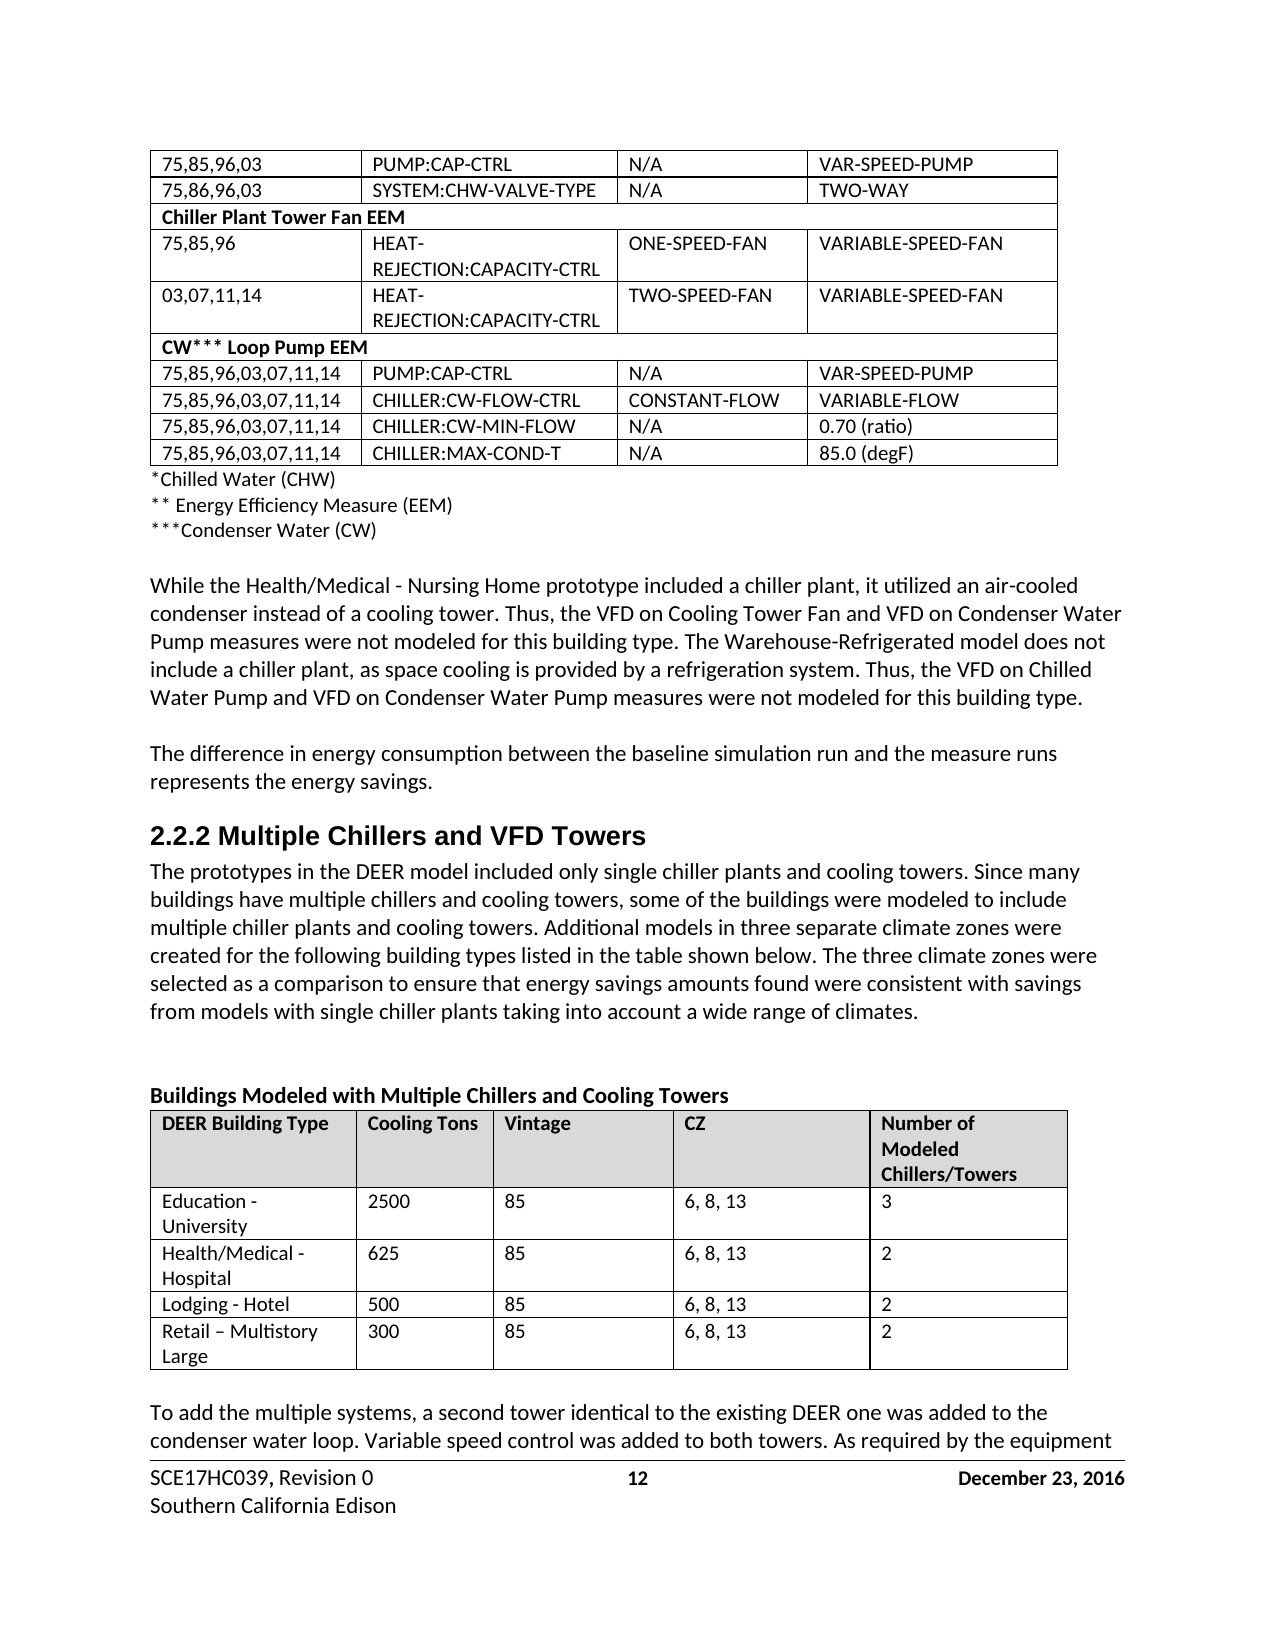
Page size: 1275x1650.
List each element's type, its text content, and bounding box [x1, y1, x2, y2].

text ** Energy Efficiency Measure (EEM) [150, 492, 1125, 517]
table_cell CW*** Loop Pump EEM [151, 334, 1057, 359]
table_cell N/A [618, 440, 807, 465]
table_cell 75,85,96,03,07,11,14 [151, 387, 361, 412]
table_cell CONSTANT-FLOW [618, 387, 807, 412]
table_cell Education - University [151, 1188, 356, 1239]
subtitle 2.2.2 Multiple Chillers and VFD Towers [150, 820, 1125, 851]
table_cell N/A [618, 151, 807, 176]
table_cell 300 [357, 1318, 493, 1369]
table_header Cooling Tons [357, 1111, 493, 1187]
table_cell 625 [357, 1240, 493, 1291]
table_cell 03,07,11,14 [151, 282, 361, 333]
table_cell CHILLER:MAX-COND-T [362, 440, 617, 465]
table_cell TWO-SPEED-FAN [618, 282, 807, 333]
table_cell 6, 8, 13 [674, 1240, 869, 1291]
table_cell PUMP:CAP-CTRL [362, 151, 617, 176]
table_header DEER Building Type [151, 1111, 356, 1187]
table_cell 75,85,96,03,07,11,14 [151, 440, 361, 465]
table_cell HEAT-REJECTION:CAPACITY-CTRL [362, 282, 617, 333]
text *Chilled Water (CHW) [150, 466, 1125, 492]
table_header Vintage [494, 1111, 673, 1187]
table_cell 75,86,96,03 [151, 178, 361, 203]
table_cell 6, 8, 13 [674, 1188, 869, 1239]
table_cell Health/Medical - Hospital [151, 1240, 356, 1291]
table_cell N/A [618, 414, 807, 439]
table_cell CHILLER:CW-FLOW-CTRL [362, 387, 617, 412]
table_cell VARIABLE-SPEED-FAN [808, 282, 1057, 333]
table_cell VARIABLE-FLOW [808, 387, 1057, 412]
table_cell N/A [618, 361, 807, 386]
table_cell 0.70 (ratio) [808, 414, 1057, 439]
table_cell Retail – Multistory Large [151, 1318, 356, 1369]
table_cell 85 [494, 1188, 673, 1239]
table_cell Lodging - Hotel [151, 1292, 356, 1317]
text Buildings Modeled with Multiple Chillers and Cooling Towers [150, 1082, 1125, 1109]
table_cell 85 [494, 1240, 673, 1291]
table_cell TWO-WAY [808, 178, 1057, 203]
table_cell 85 [494, 1318, 673, 1369]
table_cell HEAT-REJECTION:CAPACITY-CTRL [362, 230, 617, 281]
table_header Number of Modeled Chillers/Towers [871, 1111, 1067, 1187]
table_cell ONE-SPEED-FAN [618, 230, 807, 281]
text ***Condenser Water (CW) [150, 517, 1125, 543]
table_cell 75,85,96,03,07,11,14 [151, 361, 361, 386]
table_cell Chiller Plant Tower Fan EEM [151, 204, 1057, 229]
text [150, 1398, 1125, 1454]
table_cell 75,85,96 [151, 230, 361, 281]
text The prototypes in the DEER model included only single chiller plants and cooling towers. Since many buildings have multiple chillers and cooling towers, some of the buildings were modeled to include multiple chiller plants and cooling towers. Additional models in three separate climate zones were created for the following building types listed in the table shown below. The three climate zones were selected as a comparison to ensure that energy savings amounts found were consistent with savings from models with single chiller plants taking into account a wide range of climates. [150, 857, 1125, 1026]
table_cell VAR-SPEED-PUMP [808, 151, 1057, 176]
table_cell 6, 8, 13 [674, 1318, 869, 1369]
table_cell 85.0 (degF) [808, 440, 1057, 465]
table_cell CHILLER:CW-MIN-FLOW [362, 414, 617, 439]
table_cell PUMP:CAP-CTRL [362, 361, 617, 386]
table_cell 2 [871, 1318, 1067, 1369]
text The difference in energy consumption between the baseline simulation run and the measure runs represents the energy savings. [150, 739, 1125, 795]
table_cell 85 [494, 1292, 673, 1317]
text While the Health/Medical - Nursing Home prototype included a chiller plant, it utilized an air-cooled condenser instead of a cooling tower. Thus, the VFD on Cooling Tower Fan and VFD on Condenser Water Pump measures were not modeled for this building type. The Warehouse-Refrigerated model does not include a chiller plant, as space cooling is provided by a refrigeration system. Thus, the VFD on Chilled Water Pump and VFD on Condenser Water Pump measures were not modeled for this building type. [150, 571, 1125, 711]
table_cell VARIABLE-SPEED-FAN [808, 230, 1057, 281]
table_cell 75,85,96,03,07,11,14 [151, 414, 361, 439]
table_cell 6, 8, 13 [674, 1292, 869, 1317]
table_cell 2 [871, 1240, 1067, 1291]
table_cell 2500 [357, 1188, 493, 1239]
table_cell 500 [357, 1292, 493, 1317]
table_cell 75,85,96,03 [151, 151, 361, 176]
table_cell SYSTEM:CHW-VALVE-TYPE [362, 178, 617, 203]
table_cell 2 [871, 1292, 1067, 1317]
table_cell 3 [871, 1188, 1067, 1239]
table_cell VAR-SPEED-PUMP [808, 361, 1057, 386]
table_header CZ [674, 1111, 869, 1187]
table_cell N/A [618, 178, 807, 203]
